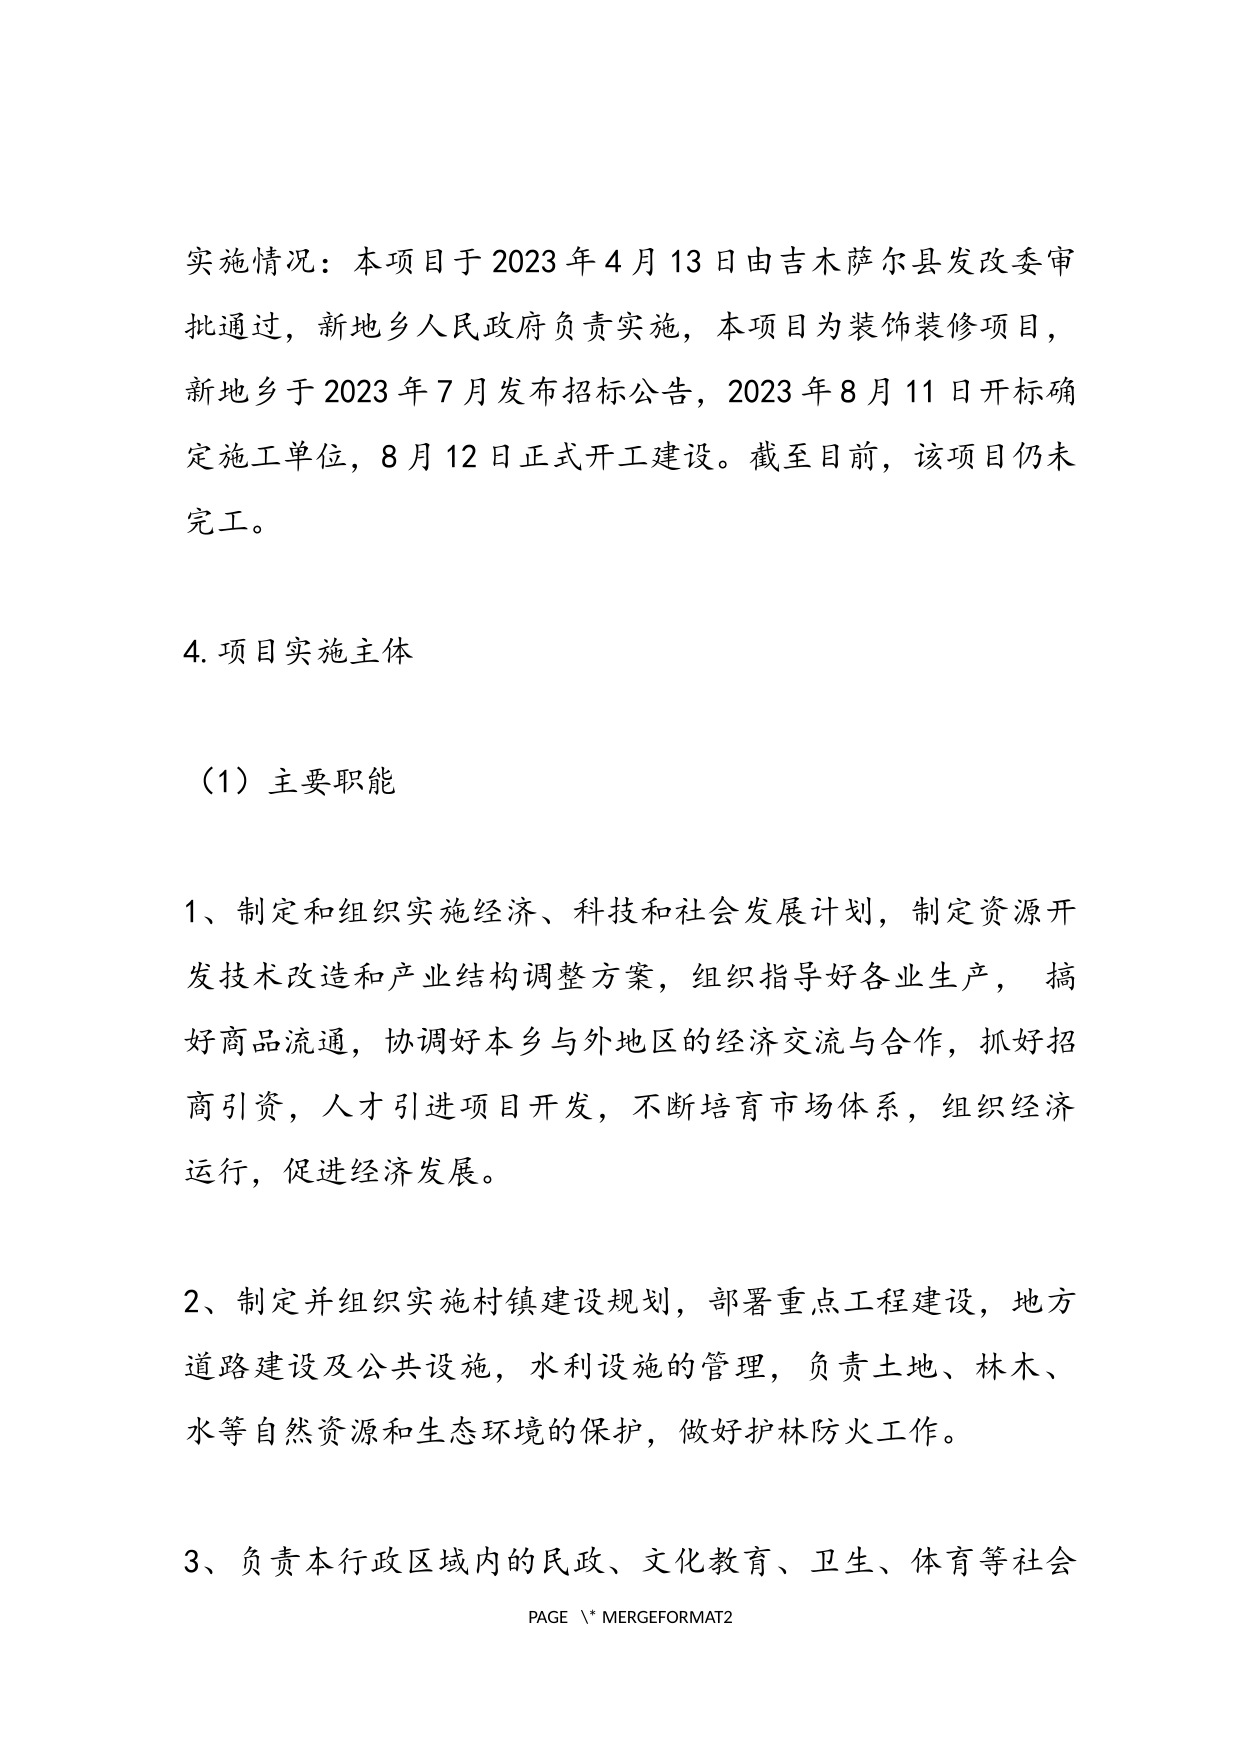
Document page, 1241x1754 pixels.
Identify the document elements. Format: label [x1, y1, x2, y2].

text [183, 162, 1078, 1592]
